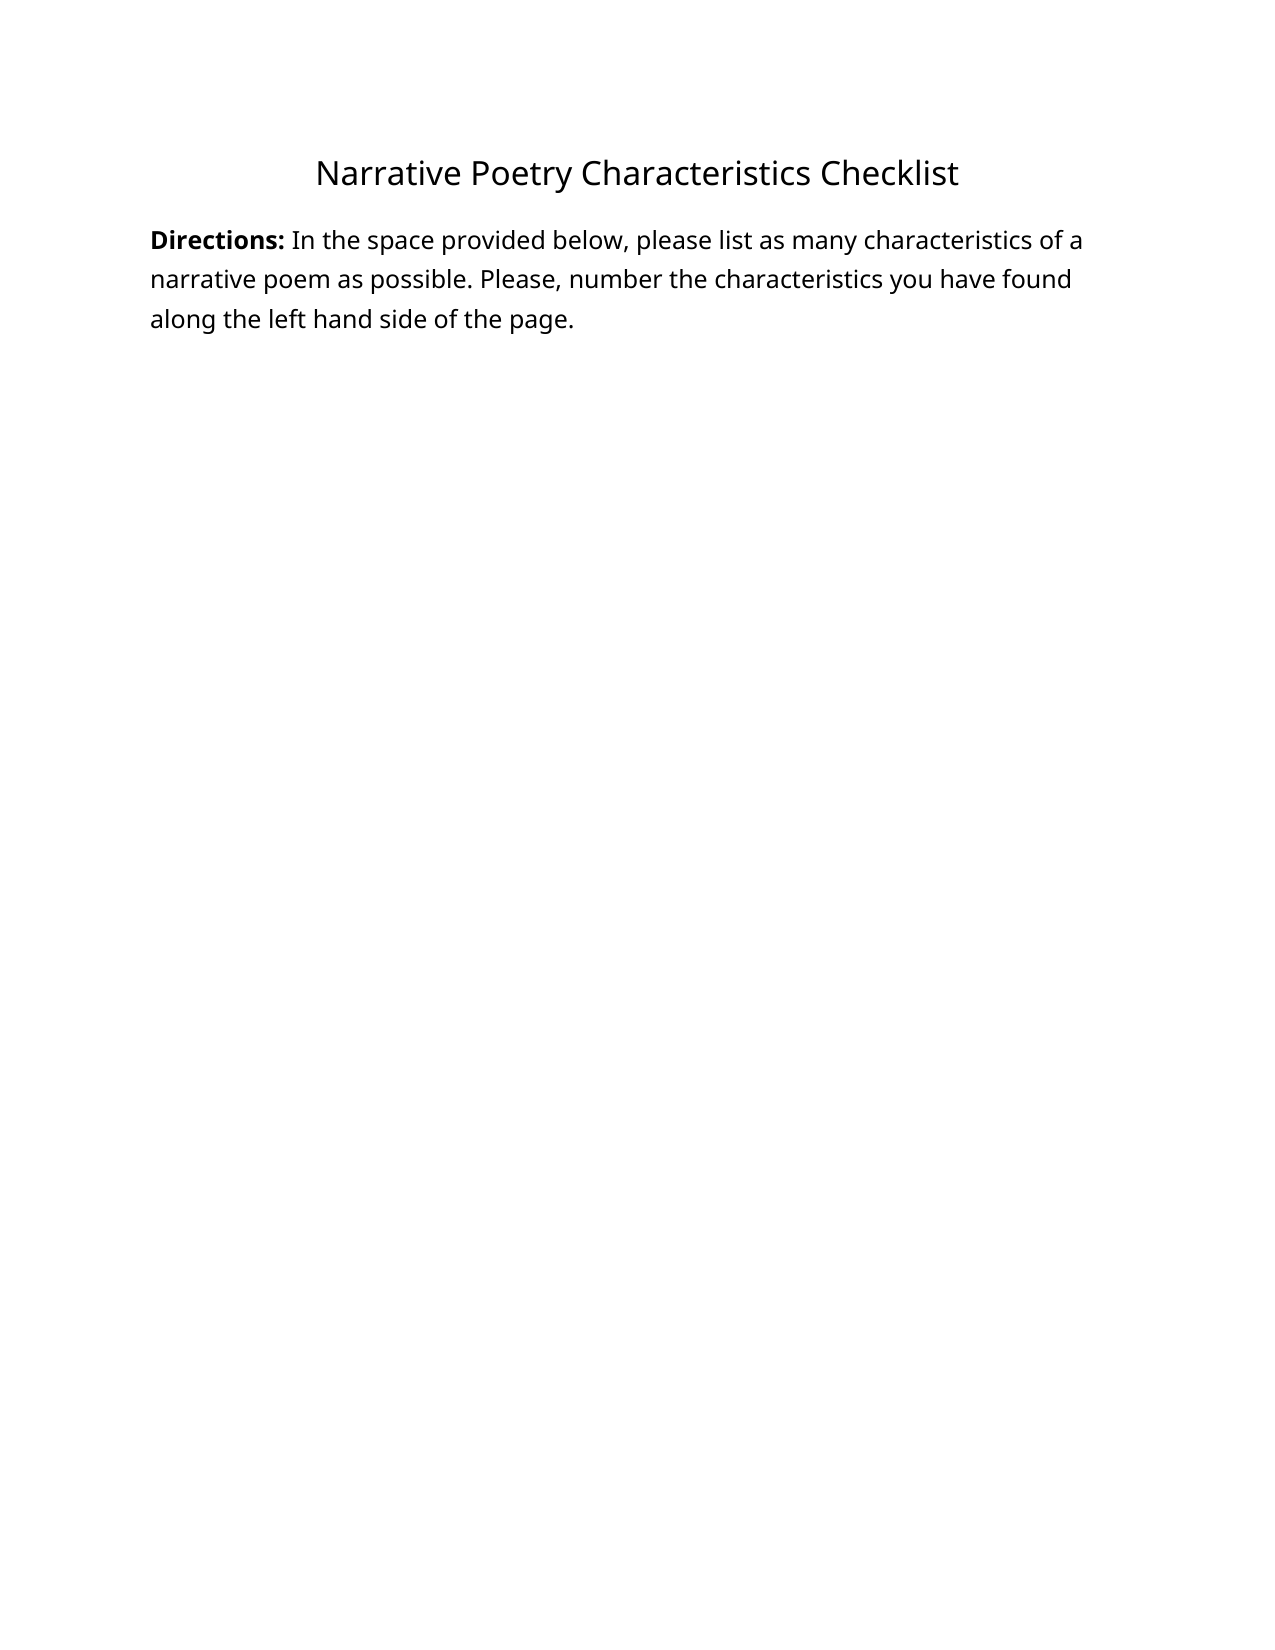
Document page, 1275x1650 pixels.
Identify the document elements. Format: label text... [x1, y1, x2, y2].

text Narrative Poetry Characteristics Checklist [150, 150, 1125, 195]
text Directions: In the space provided below, please list as many characteristics of a narrative poem as possible. Please, number the characteristics you have found along the left hand side of the page. [150, 223, 1125, 335]
